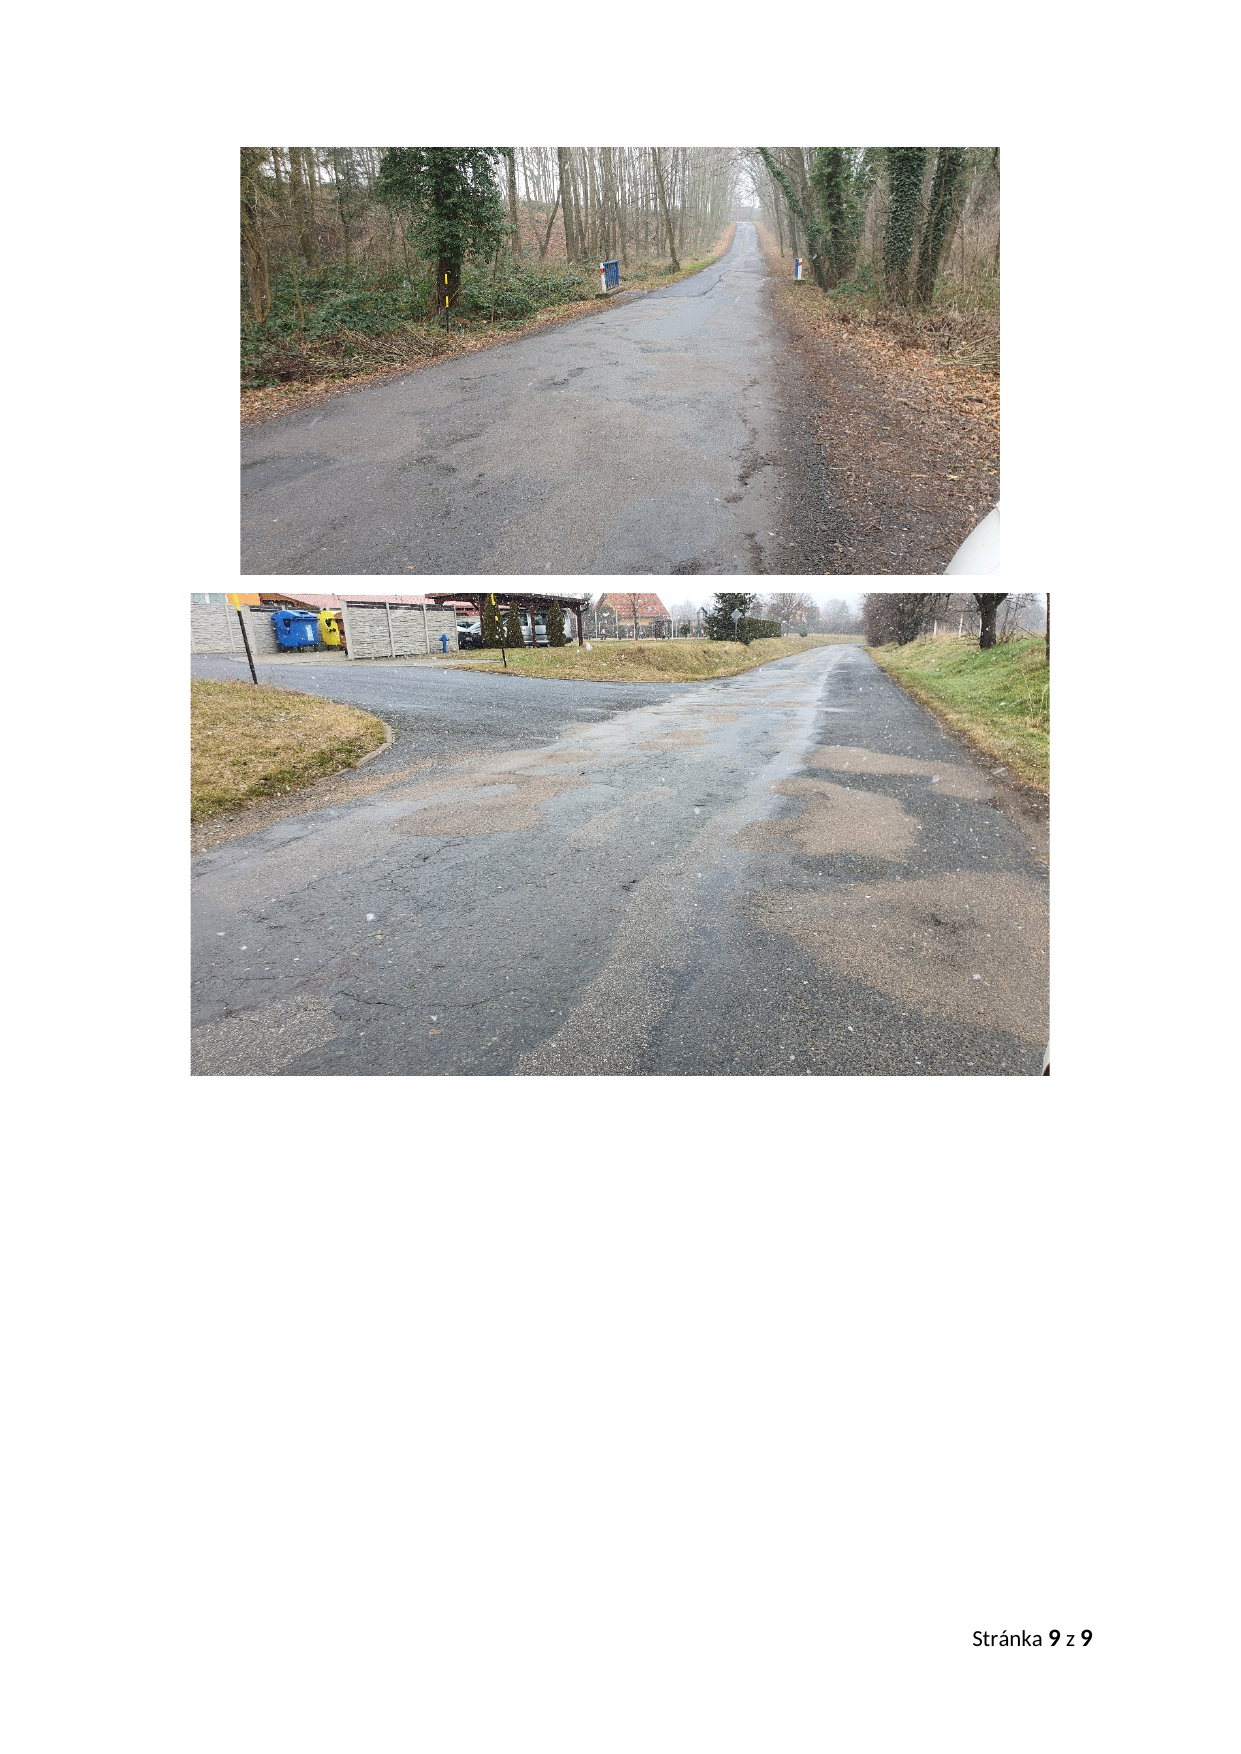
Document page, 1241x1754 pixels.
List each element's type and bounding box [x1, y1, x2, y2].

picture [240, 147, 1000, 575]
picture [190, 593, 1050, 1076]
